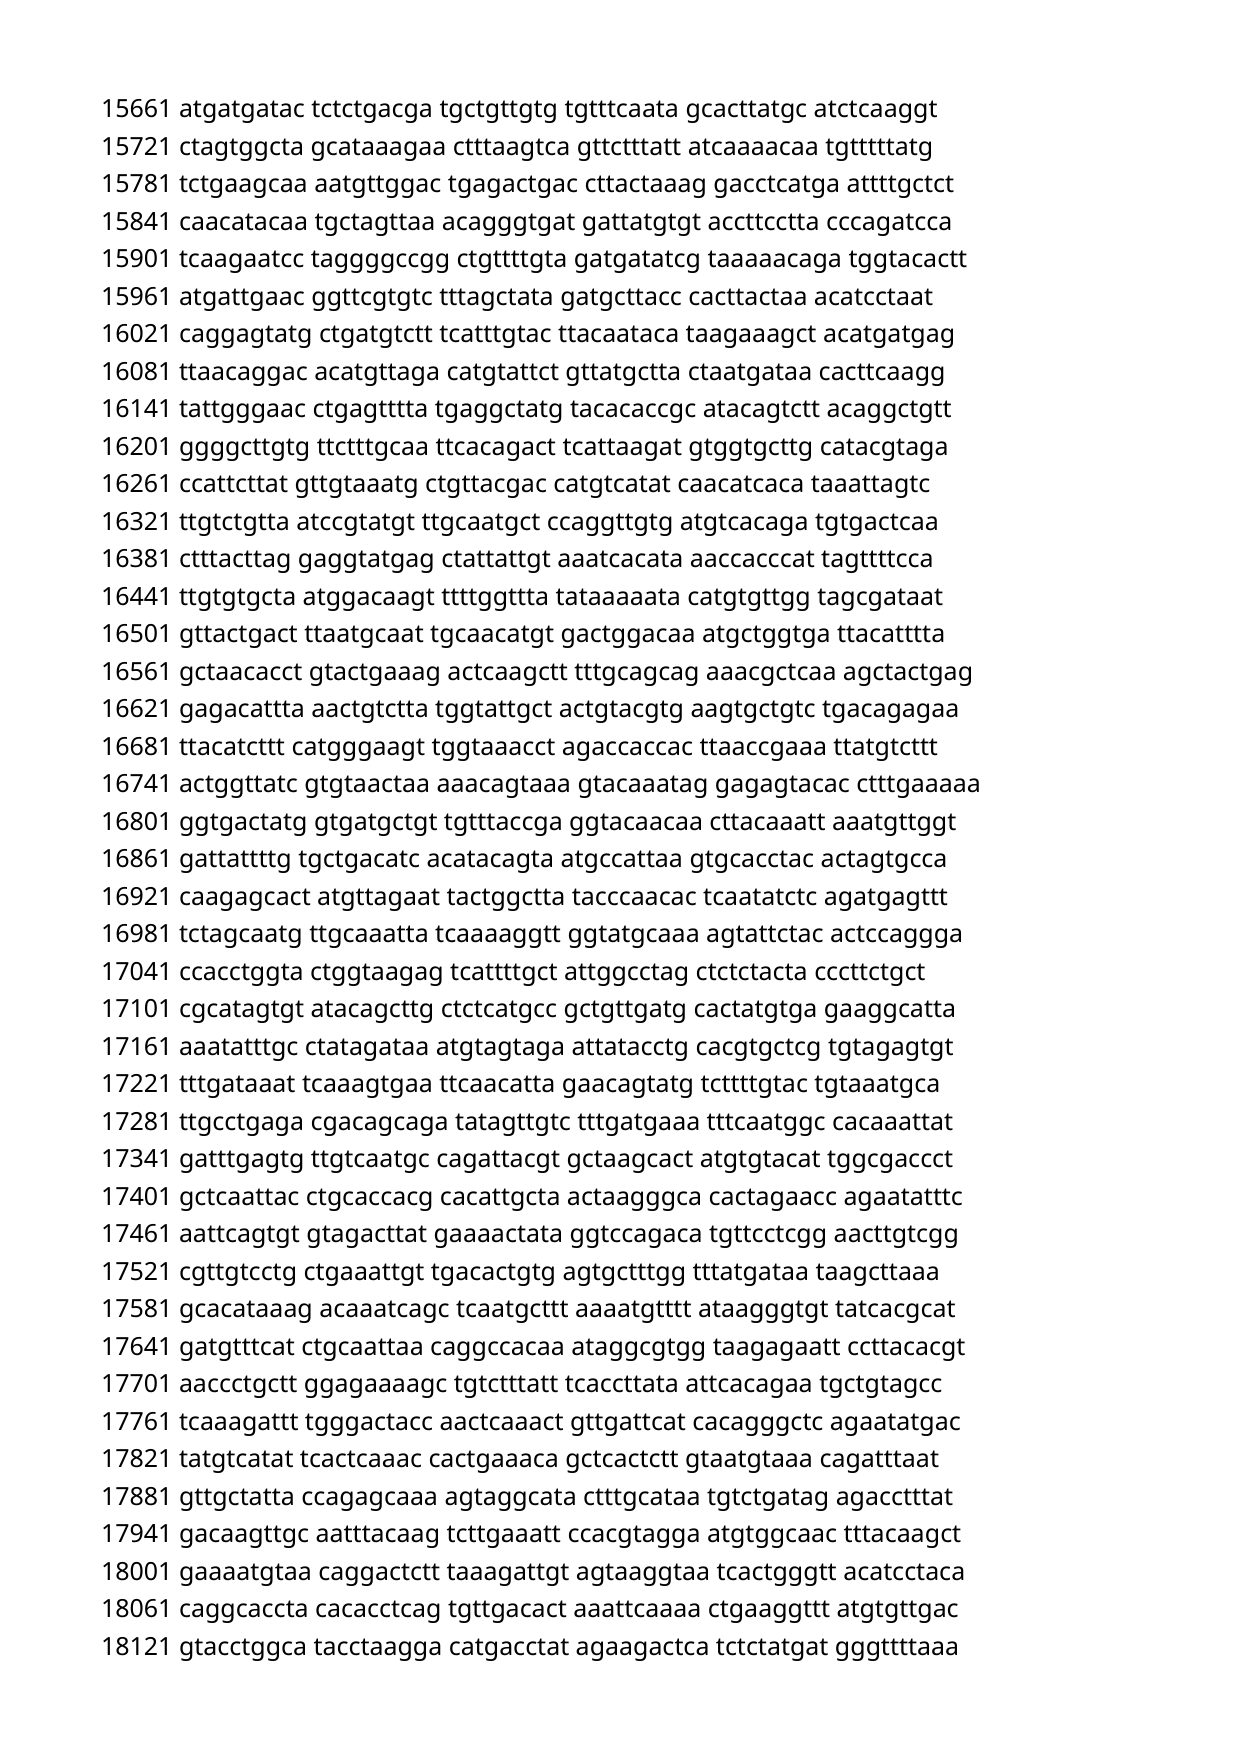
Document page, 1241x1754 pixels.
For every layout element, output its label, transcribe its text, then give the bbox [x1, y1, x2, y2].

text 17881 gttgctatta ccagagcaaa agtaggcata ctttgcataa tgtctgatag agacctttat [75, 1477, 1165, 1514]
text 17221 tttgataaat tcaaagtgaa ttcaacatta gaacagtatg tcttttgtac tgtaaatgca [75, 1064, 1165, 1102]
text 17341 gatttgagtg ttgtcaatgc cagattacgt gctaagcact atgtgtacat tggcgaccct [75, 1139, 1165, 1177]
text 15901 tcaagaatcc taggggccgg ctgttttgta gatgatatcg taaaaacaga tggtacactt [75, 239, 1165, 277]
text 16741 actggttatc gtgtaactaa aaacagtaaa gtacaaatag gagagtacac ctttgaaaaa [75, 764, 1165, 802]
text 16861 gattattttg tgctgacatc acatacagta atgccattaa gtgcacctac actagtgcca [75, 839, 1165, 877]
text 18061 caggcaccta cacacctcag tgttgacact aaattcaaaa ctgaaggttt atgtgttgac [75, 1589, 1165, 1627]
text 15721 ctagtggcta gcataaagaa ctttaagtca gttctttatt atcaaaacaa tgtttttatg [75, 127, 1165, 164]
text 15841 caacatacaa tgctagttaa acagggtgat gattatgtgt accttcctta cccagatcca [75, 202, 1165, 239]
text 17761 tcaaagattt tgggactacc aactcaaact gttgattcat cacagggctc agaatatgac [75, 1402, 1165, 1439]
text 16441 ttgtgtgcta atggacaagt ttttggttta tataaaaata catgtgttgg tagcgataat [75, 577, 1165, 614]
text 17101 cgcatagtgt atacagcttg ctctcatgcc gctgttgatg cactatgtga gaaggcatta [75, 989, 1165, 1027]
text 15661 atgatgatac tctctgacga tgctgttgtg tgtttcaata gcacttatgc atctcaaggt [75, 89, 1165, 127]
text 16681 ttacatcttt catgggaagt tggtaaacct agaccaccac ttaaccgaaa ttatgtcttt [75, 727, 1165, 764]
text 17281 ttgcctgaga cgacagcaga tatagttgtc tttgatgaaa tttcaatggc cacaaattat [75, 1102, 1165, 1139]
text 17821 tatgtcatat tcactcaaac cactgaaaca gctcactctt gtaatgtaaa cagatttaat [75, 1439, 1165, 1477]
text 16921 caagagcact atgttagaat tactggctta tacccaacac tcaatatctc agatgagttt [75, 877, 1165, 914]
text 17581 gcacataaag acaaatcagc tcaatgcttt aaaatgtttt ataagggtgt tatcacgcat [75, 1289, 1165, 1327]
text 16621 gagacattta aactgtctta tggtattgct actgtacgtg aagtgctgtc tgacagagaa [75, 689, 1165, 727]
text 16801 ggtgactatg gtgatgctgt tgtttaccga ggtacaacaa cttacaaatt aaatgttggt [75, 802, 1165, 839]
text 15781 tctgaagcaa aatgttggac tgagactgac cttactaaag gacctcatga attttgctct [75, 164, 1165, 202]
text 16081 ttaacaggac acatgttaga catgtattct gttatgctta ctaatgataa cacttcaagg [75, 352, 1165, 389]
text 18121 gtacctggca tacctaagga catgacctat agaagactca tctctatgat gggttttaaa [75, 1627, 1165, 1664]
text 17461 aattcagtgt gtagacttat gaaaactata ggtccagaca tgttcctcgg aacttgtcgg [75, 1214, 1165, 1252]
text 16141 tattgggaac ctgagtttta tgaggctatg tacacaccgc atacagtctt acaggctgtt [75, 389, 1165, 427]
text 16501 gttactgact ttaatgcaat tgcaacatgt gactggacaa atgctggtga ttacatttta [75, 614, 1165, 652]
text 18001 gaaaatgtaa caggactctt taaagattgt agtaaggtaa tcactgggtt acatcctaca [75, 1552, 1165, 1589]
text 16201 ggggcttgtg ttctttgcaa ttcacagact tcattaagat gtggtgcttg catacgtaga [75, 427, 1165, 464]
text 17521 cgttgtcctg ctgaaattgt tgacactgtg agtgctttgg tttatgataa taagcttaaa [75, 1252, 1165, 1289]
text 15961 atgattgaac ggttcgtgtc tttagctata gatgcttacc cacttactaa acatcctaat [75, 277, 1165, 314]
text 17941 gacaagttgc aatttacaag tcttgaaatt ccacgtagga atgtggcaac tttacaagct [75, 1514, 1165, 1552]
text 16561 gctaacacct gtactgaaag actcaagctt tttgcagcag aaacgctcaa agctactgag [75, 652, 1165, 689]
text 17401 gctcaattac ctgcaccacg cacattgcta actaagggca cactagaacc agaatatttc [75, 1177, 1165, 1214]
text 17701 aaccctgctt ggagaaaagc tgtctttatt tcaccttata attcacagaa tgctgtagcc [75, 1364, 1165, 1402]
text 16381 ctttacttag gaggtatgag ctattattgt aaatcacata aaccacccat tagttttcca [75, 539, 1165, 577]
text 16261 ccattcttat gttgtaaatg ctgttacgac catgtcatat caacatcaca taaattagtc [75, 464, 1165, 502]
text 17041 ccacctggta ctggtaagag tcattttgct attggcctag ctctctacta cccttctgct [75, 952, 1165, 989]
text 17161 aaatatttgc ctatagataa atgtagtaga attatacctg cacgtgctcg tgtagagtgt [75, 1027, 1165, 1064]
text 16981 tctagcaatg ttgcaaatta tcaaaaggtt ggtatgcaaa agtattctac actccaggga [75, 914, 1165, 952]
text 17641 gatgtttcat ctgcaattaa caggccacaa ataggcgtgg taagagaatt ccttacacgt [75, 1327, 1165, 1364]
text 16321 ttgtctgtta atccgtatgt ttgcaatgct ccaggttgtg atgtcacaga tgtgactcaa [75, 502, 1165, 539]
text 16021 caggagtatg ctgatgtctt tcatttgtac ttacaataca taagaaagct acatgatgag [75, 314, 1165, 352]
